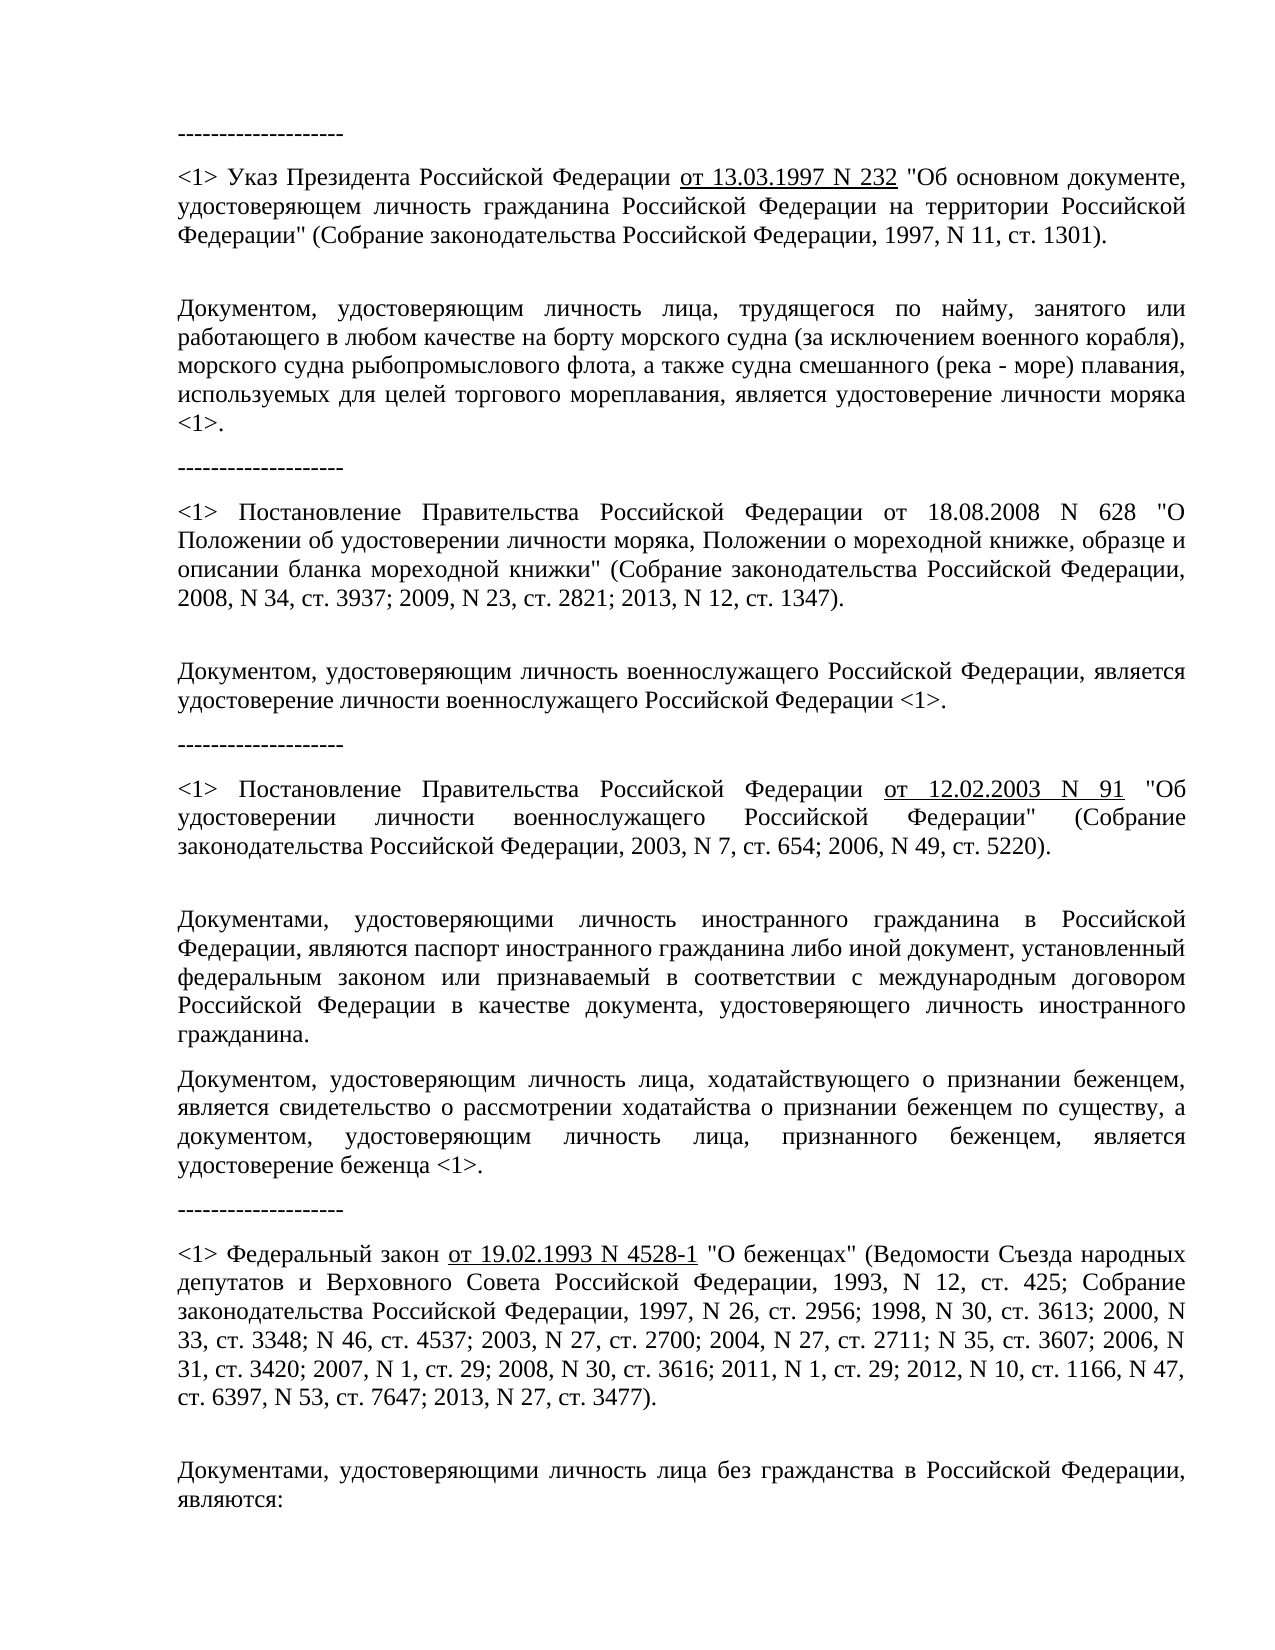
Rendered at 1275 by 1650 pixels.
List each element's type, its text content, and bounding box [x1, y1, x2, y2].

text -------------------- [177, 452, 1186, 481]
text <1> Постановление Правительства Российской Федерации от 18.08.2008 N 628 "О Положении об удостоверении личности моряка, Положении о мореходной книжке, образце и описании бланка мореходной книжки" (Собрание законодательства Российской Федерации, 2008, N 34, ст. 3937; 2009, N 23, ст. 2821; 2013, N 12, ст. 1347). [177, 497, 1186, 612]
text Документом, удостоверяющим личность лица, трудящегося по найму, занятого или работающего в любом качестве на борту морского судна (за исключением военного корабля), морского судна рыбопромыслового флота, а также судна смешанного (река - море) плавания, используемых для целей торгового мореплавания, является удостоверение личности моряка <1>. [177, 293, 1186, 437]
text -------------------- [177, 118, 1186, 147]
text Документами, удостоверяющими личность лица без гражданства в Российской Федерации, являются: [177, 1456, 1186, 1513]
text Документом, удостоверяющим личность военнослужащего Российской Федерации, является удостоверение личности военнослужащего Российской Федерации <1>. [177, 656, 1186, 714]
text <1> Федеральный закон от 19.02.1993 N 4528-1 "О беженцах" (Ведомости Съезда народных депутатов и Верховного Совета Российской Федерации, 1993, N 12, ст. 425; Собрание законодательства Российской Федерации, 1997, N 26, ст. 2956; 1998, N 30, ст. 3613; 2000, N 33, ст. 3348; N 46, ст. 4537; 2003, N 27, ст. 2700; 2004, N 27, ст. 2711; N 35, ст. 3607; 2006, N 31, ст. 3420; 2007, N 1, ст. 29; 2008, N 30, ст. 3616; 2011, N 1, ст. 29; 2012, N 10, ст. 1166, N 47, ст. 6397, N 53, ст. 7647; 2013, N 27, ст. 3477). [177, 1239, 1186, 1411]
text Документом, удостоверяющим личность лица, ходатайствующего о признании беженцем, является свидетельство о рассмотрении ходатайства о признании беженцем по существу, а документом, удостоверяющим личность лица, признанного беженцем, является удостоверение беженца <1>. [177, 1064, 1186, 1179]
text -------------------- [177, 729, 1186, 758]
text Документами, удостоверяющими личность иностранного гражданина в Российской Федерации, являются паспорт иностранного гражданина либо иной документ, установленный федеральным законом или признаваемый в соответствии с международным договором Российской Федерации в качестве документа, удостоверяющего личность иностранного гражданина. [177, 904, 1186, 1048]
text <1> Указ Президента Российской Федерации от 13.03.1997 N 232 "Об основном документе, удостоверяющем личность гражданина Российской Федерации на территории Российской Федерации" (Собрание законодательства Российской Федерации, 1997, N 11, ст. 1301). [177, 162, 1186, 249]
text <1> Постановление Правительства Российской Федерации от 12.02.2003 N 91 "Об удостоверении личности военнослужащего Российской Федерации" (Собрание законодательства Российской Федерации, 2003, N 7, ст. 654; 2006, N 49, ст. 5220). [177, 774, 1186, 860]
text -------------------- [177, 1194, 1186, 1223]
